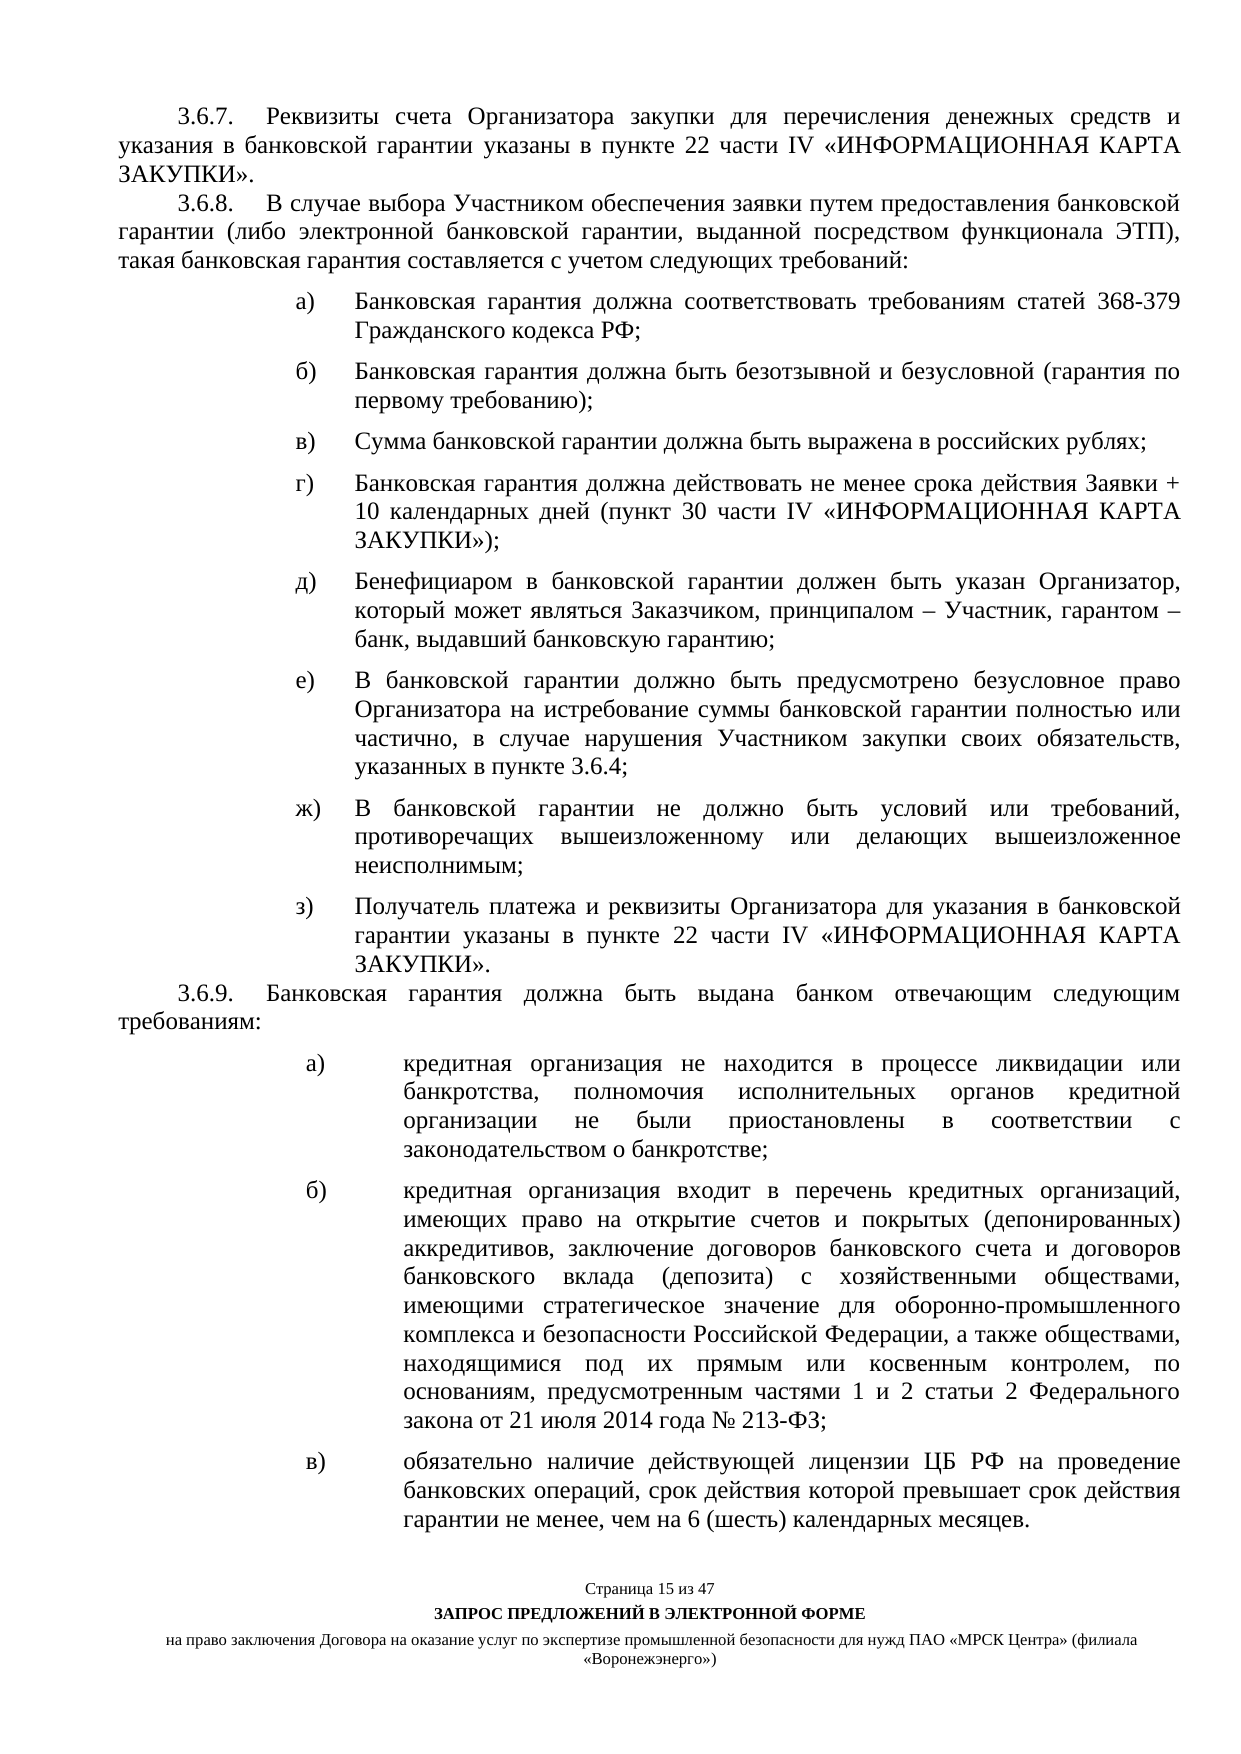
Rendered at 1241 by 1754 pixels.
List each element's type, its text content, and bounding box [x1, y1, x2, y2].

list Бенефициаром в банковской гарантии должен быть указан Организатор, который может являться Заказчиком, принципалом – Участник, гарантом – банк, выдавший банковскую гарантию; [295, 566, 1181, 653]
list Банковская гарантия должна действовать не менее срока действия Заявки + 10 календарных дней (пункт 30 части IV «ИНФОРМАЦИОННАЯ КАРТА ЗАКУПКИ»); [295, 468, 1181, 554]
list Сумма банковской гарантии должна быть выражена в российских рублях; [295, 426, 1181, 455]
list Получатель платежа и реквизиты Организатора для указания в банковской гарантии указаны в пункте 22 части IV «ИНФОРМАЦИОННАЯ КАРТА ЗАКУПКИ». [295, 891, 1181, 978]
list В банковской гарантии должно быть предусмотрено безусловное право Организатора на истребование суммы банковской гарантии полностью или частично, в случае нарушения Участником закупки своих обязательств, указанных в пункте 3.6.4; [295, 665, 1181, 780]
subtitle Реквизиты счета Организатора закупки для перечисления денежных средств и указания в банковской гарантии указаны в пункте 22 части IV «ИНФОРМАЦИОННАЯ КАРТА ЗАКУПКИ». [118, 101, 1181, 188]
list Банковская гарантия должна быть безотзывной и безусловной (гарантия по первому требованию); [295, 356, 1181, 414]
subtitle Банковская гарантия должна быть выдана банком отвечающим следующим требованиям: [118, 978, 1181, 1035]
list обязательно наличие действующей лицензии ЦБ РФ на проведение банковских операций, срок действия которой превышает срок действия гарантии не менее, чем на 6 (шесть) календарных месяцев. [306, 1446, 1181, 1533]
list кредитная организация входит в перечень кредитных организаций, имеющих право на открытие счетов и покрытых (депонированных) аккредитивов, заключение договоров банковского счета и договоров банковского вклада (депозита) с хозяйственными обществами, имеющими стратегическое значение для оборонно-промышленного комплекса и безопасности Российской Федерации, а также обществами, находящимися под их прямым или косвенным контролем, по основаниям, предусмотренным частями 1 и 2 статьи 2 Федерального закона от 21 июля 2014 года № 213-ФЗ; [306, 1175, 1181, 1434]
list Банковская гарантия должна соответствовать требованиям статей 368-379 Гражданского кодекса РФ; [295, 286, 1181, 344]
list кредитная организация не находится в процессе ликвидации или банкротства, полномочия исполнительных органов кредитной организации не были приостановлены в соответствии с законодательством о банкротстве; [306, 1048, 1181, 1163]
subtitle В случае выбора Участником обеспечения заявки путем предоставления банковской гарантии (либо электронной банковской гарантии, выданной посредством функционала ЭТП), такая банковская гарантия составляется с учетом следующих требований: [118, 188, 1181, 274]
list В банковской гарантии не должно быть условий или требований, противоречащих вышеизложенному или делающих вышеизложенное неисполнимым; [295, 793, 1181, 879]
